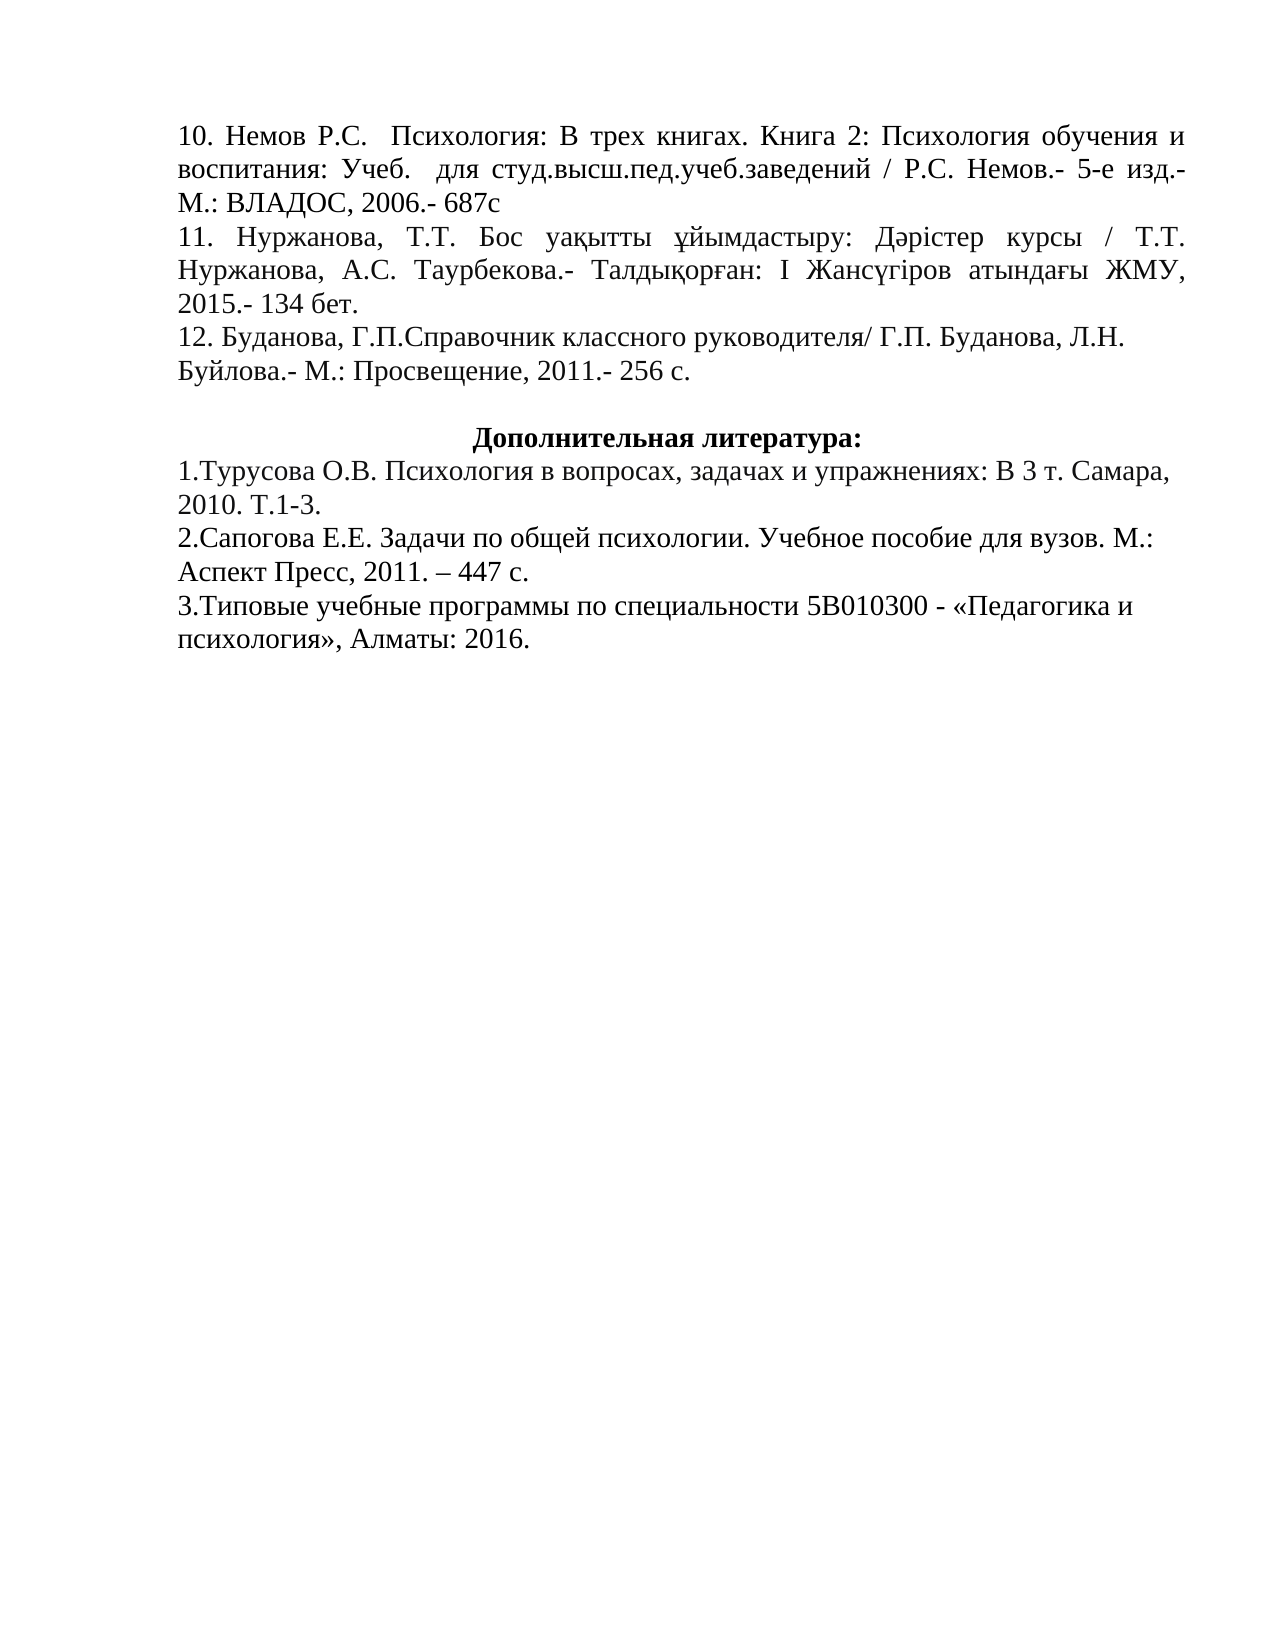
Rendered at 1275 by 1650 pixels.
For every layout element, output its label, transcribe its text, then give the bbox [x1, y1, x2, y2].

text 3.Типовые учебные программы по специальности 5В010300 - «Педагогика и психология», Алматы: 2016. [177, 588, 1186, 655]
text 12. Буданова, Г.П.Справочник классного руководителя/ Г.П. Буданова, Л.Н. Буйлова.- М.: Просвещение, 2011.- 256 с. [177, 319, 1186, 386]
text Дополнительная литература: [413, 420, 1186, 453]
text 11. Нуржанова, Т.Т. Бос уақытты ұйымдастыру: Дәрістер курсы / Т.Т. Нуржанова, А.С. Таурбекова.- Талдықорған: І Жансүгіров атындағы ЖМУ, 2015.- 134 бет. [177, 219, 1186, 319]
text 2.Сапогова Е.Е. Задачи по общей психологии. Учебное пособие для вузов. М.: Аспект Пресс, 2011. – 447 с. [177, 521, 1186, 588]
text 1.Турусова О.В. Психология в вопросах, задачах и упражнениях: В 3 т. Самара, 2010. Т.1-3. [177, 453, 1186, 521]
text 10. Немов Р.С. Психология: В трех книгах. Книга 2: Психология обучения и воспитания: Учеб. для студ.высш.пед.учеб.заведений / Р.С. Немов.- 5-е изд.- М.: ВЛАДОС, 2006.- 687с [177, 118, 1186, 219]
